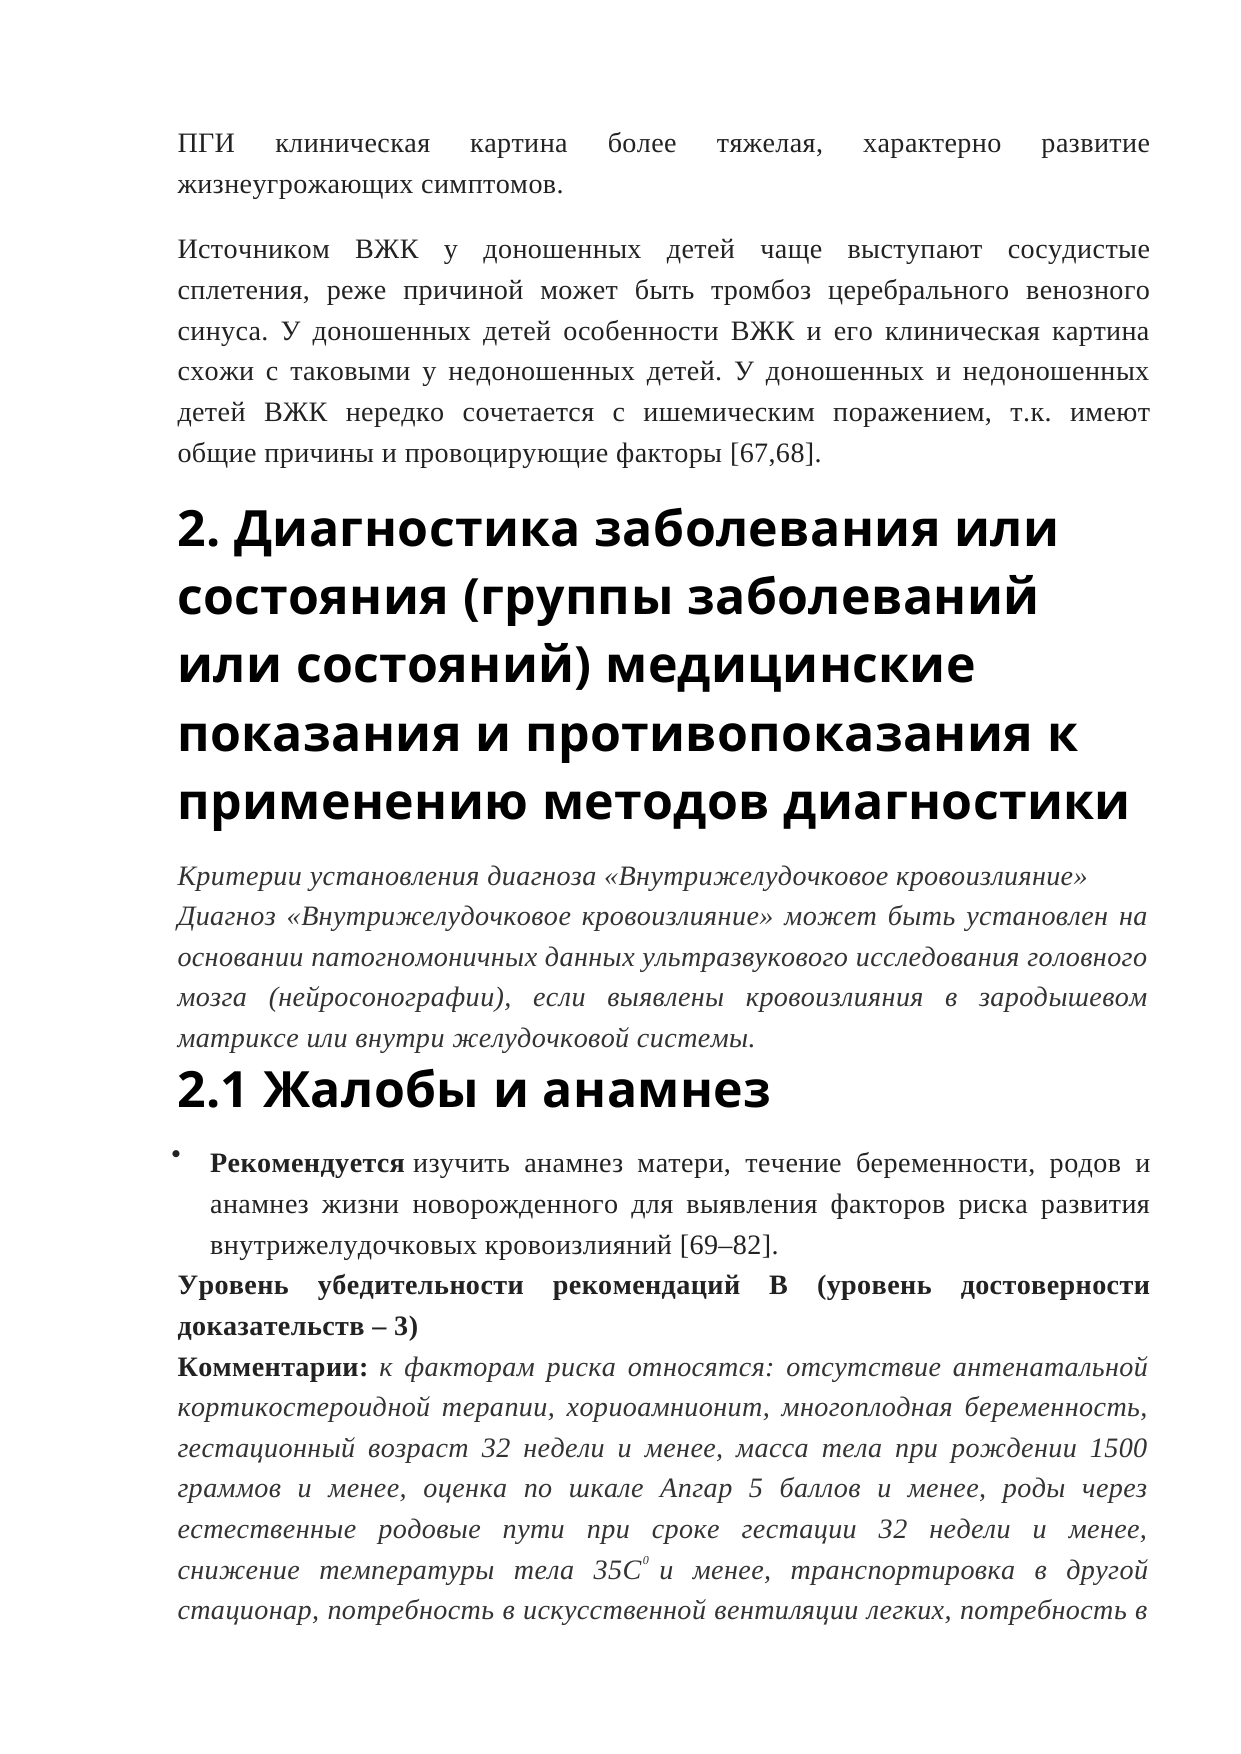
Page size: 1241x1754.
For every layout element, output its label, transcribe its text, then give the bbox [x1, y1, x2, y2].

text Источником ВЖК у доношенных детей чаще выступают сосудистые сплетения, реже причиной может быть тромбоз церебрального венозного синуса. У доношенных детей особенности ВЖК и его клиническая картина схожи с таковыми у недоношенных детей. У доношенных и недоношенных детей ВЖК нередко сочетается с ишемическим поражением, т.к. имеют общие причины и провоцирующие факторы [67,68]. [177, 224, 1152, 468]
text 2. Диагностика заболевания или состояния (группы заболеваний или состояний) медицинские показания и противопоказания к применению методов диагностики [177, 493, 1152, 834]
text Уровень убедительности рекомендаций В (уровень достоверности доказательств – 3) [177, 1260, 1152, 1341]
list Рекомендуется изучить анамнез матери, течение беременности, родов и анамнез жизни новорожденного для выявления факторов риска развития внутрижелудочковых кровоизлияний [69–82]. [172, 1138, 1152, 1260]
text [177, 118, 1152, 199]
text 2.1 Жалобы и анамнез [177, 1053, 1152, 1122]
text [177, 1341, 1152, 1626]
text Критерии установления диагноза «Внутрижелудочковое кровоизлияние» [177, 850, 1152, 891]
text Диагноз «Внутрижелудочковое кровоизлияние» может быть установлен на основании патогномоничных данных ультразвукового исследования головного мозга (нейросонографии), если выявлены кровоизлияния в зародышевом матриксе или внутри желудочковой системы. [177, 891, 1152, 1053]
